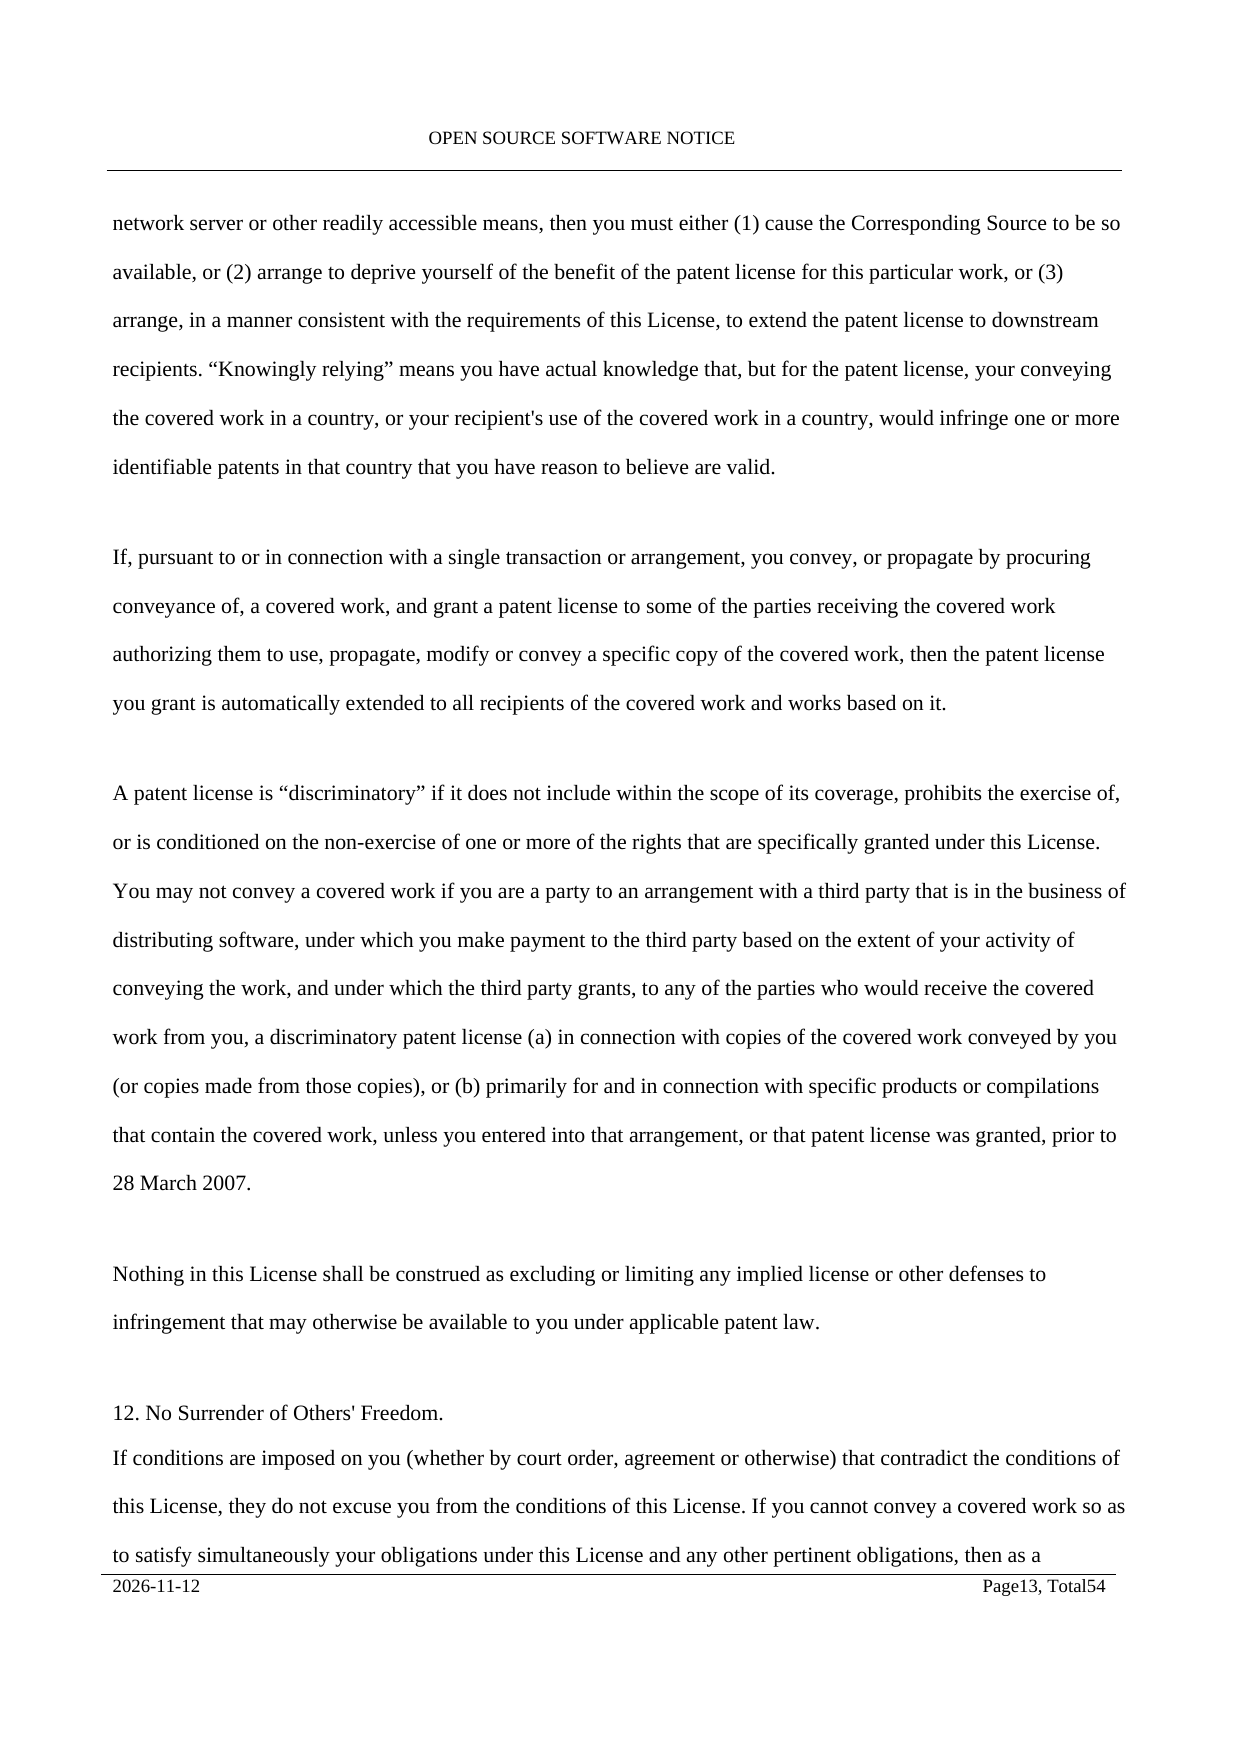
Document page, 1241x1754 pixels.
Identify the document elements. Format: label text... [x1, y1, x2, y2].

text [112, 206, 1128, 483]
text 12. No Surrender of Others' Freedom. [112, 1396, 1128, 1428]
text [112, 1441, 1128, 1571]
text A patent license is “discriminatory” if it does not include within the scope of its coverage, prohibits the exercise of, or is conditioned on the non-exercise of one or more of the rights that are specifically granted under this License. You may not convey a covered work if you are a party to an arrangement with a third party that is in the business of distributing software, under which you make payment to the third party based on the extent of your activity of conveying the work, and under which the third party grants, to any of the parties who would receive the covered work from you, a discriminatory patent license (a) in connection with copies of the covered work conveyed by you (or copies made from those copies), or (b) primarily for and in connection with specific products or compilations that contain the covered work, unless you entered into that arrangement, or that patent license was granted, prior to 28 March 2007. [112, 777, 1128, 1199]
text If, pursuant to or in connection with a single transaction or arrangement, you convey, or propagate by procuring conveyance of, a covered work, and grant a patent license to some of the parties receiving the covered work authorizing them to use, propagate, modify or convey a specific copy of the covered work, then the patent license you grant is automatically extended to all recipients of the covered work and works based on it. [112, 540, 1128, 719]
text Nothing in this License shall be construed as excluding or limiting any implied license or other defenses to infringement that may otherwise be available to you under applicable patent law. [112, 1257, 1128, 1338]
